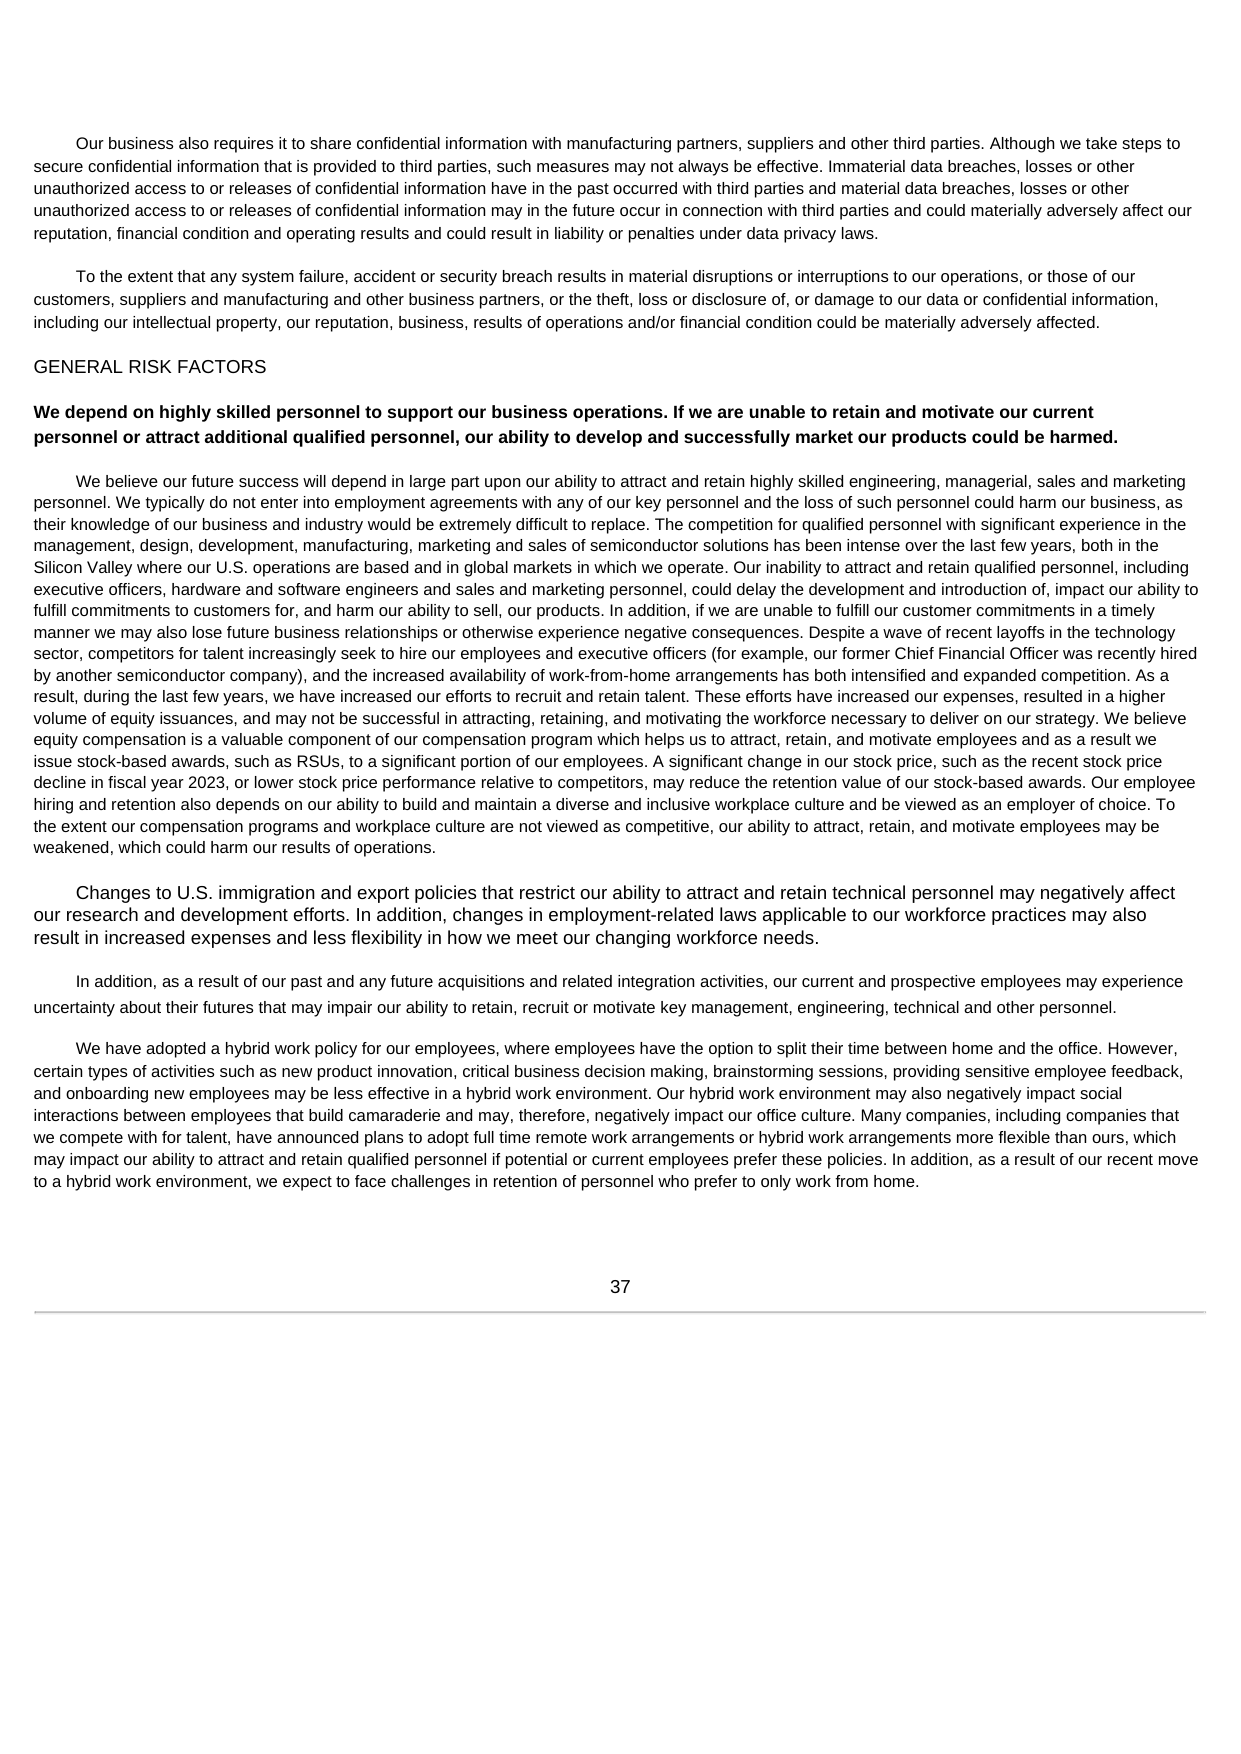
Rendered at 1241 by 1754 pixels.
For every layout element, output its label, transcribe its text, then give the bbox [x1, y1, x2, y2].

text Changes to U.S. immigration and export policies that restrict our ability to attract and retain technical personnel may negatively affect our research and development efforts. In addition, changes in employment-related laws applicable to our workforce practices may also result in increased expenses and less flexibility in how we meet our changing workforce needs. [33, 882, 1192, 948]
text To the extent that any system failure, accident or security breach results in material disruptions or interruptions to our operations, or those of our customers, suppliers and manufacturing and other business partners, or the theft, loss or disclosure of, or damage to our data or confidential information, including our intellectual property, our reputation, business, results of operations and/or financial condition could be materially adversely affected. [33, 267, 1178, 332]
text In addition, as a result of our past and any future acquisitions and related integration activities, our current and prospective employees may experience uncertainty about their futures that may impair our ability to retain, recruit or motivate key management, engineering, technical and other personnel. [33, 972, 1203, 1017]
text GENERAL RISK FACTORS [33, 356, 1205, 378]
picture [32, 1308, 1207, 1316]
text 37 [33, 1276, 1207, 1297]
text We believe our future success will depend in large part upon our ability to attract and retain highly skilled engineering, managerial, sales and marketing personnel. We typically do not enter into employment agreements with any of our key personnel and the loss of such personnel could harm our business, as their knowledge of our business and industry would be extremely difficult to replace. The competition for qualified personnel with significant experience in the management, design, development, manufacturing, marketing and sales of semiconductor solutions has been intense over the last few years, both in the Silicon Valley where our U.S. operations are based and in global markets in which we operate. Our inability to attract and retain qualified personnel, including executive officers, hardware and software engineers and sales and marketing personnel, could delay the development and introduction of, impact our ability to fulfill commitments to customers for, and harm our ability to sell, our products. In addition, if we are unable to fulfill our customer commitments in a timely manner we may also lose future business relationships or otherwise experience negative consequences. Despite a wave of recent layoffs in the technology sector, competitors for talent increasingly seek to hire our employees and executive officers (for example, our former Chief Financial Officer was recently hired by another semiconductor company), and the increased availability of work-from-home arrangements has both intensified and expanded competition. As a result, during the last few years, we have increased our efforts to recruit and retain talent. These efforts have increased our expenses, resulted in a higher volume of equity issuances, and may not be successful in attracting, retaining, and motivating the workforce necessary to deliver on our strategy. We believe equity compensation is a valuable component of our compensation program which helps us to attract, retain, and motivate employees and as a result we issue stock-based awards, such as RSUs, to a significant portion of our employees. A significant change in our stock price, such as the recent stock price decline in fiscal year 2023, or lower stock price performance relative to competitors, may reduce the retention value of our stock-based awards. Our employee hiring and retention also depends on our ability to build and maintain a diverse and inclusive workplace culture and be viewed as an employer of choice. To the extent our compensation programs and workplace culture are not viewed as competitive, our ability to attract, retain, and motivate employees may be weakened, which could harm our results of operations. [33, 471, 1201, 857]
text We depend on highly skilled personnel to support our business operations. If we are unable to retain and motivate our current personnel or attract additional qualified personnel, our ability to develop and successfully market our products could be harmed. [33, 402, 1147, 448]
text Our business also requires it to share confidential information with manufacturing partners, suppliers and other third parties. Although we take steps to secure confidential information that is provided to third parties, such measures may not always be effective. Immaterial data breaches, losses or other unauthorized access to or releases of confidential information have in the past occurred with third parties and material data breaches, losses or other unauthorized access to or releases of confidential information may in the future occur in connection with third parties and could materially adversely affect our reputation, financial condition and operating results and could result in liability or penalties under data privacy laws. [33, 134, 1197, 243]
text We have adopted a hybrid work policy for our employees, where employees have the option to split their time between home and the office. However, certain types of activities such as new product innovation, critical business decision making, brainstorming sessions, providing sensitive employee feedback, and onboarding new employees may be less effective in a hybrid work environment. Our hybrid work environment may also negatively impact social interactions between employees that build camaraderie and may, therefore, negatively impact our office culture. Many companies, including companies that we compete with for talent, have announced plans to adopt full time remote work arrangements or hybrid work arrangements more flexible than ours, which may impact our ability to attract and retain qualified personnel if potential or current employees prefer these policies. In addition, as a result of our recent move to a hybrid work environment, we expect to face challenges in retention of personnel who prefer to only work from home. [33, 1039, 1205, 1191]
